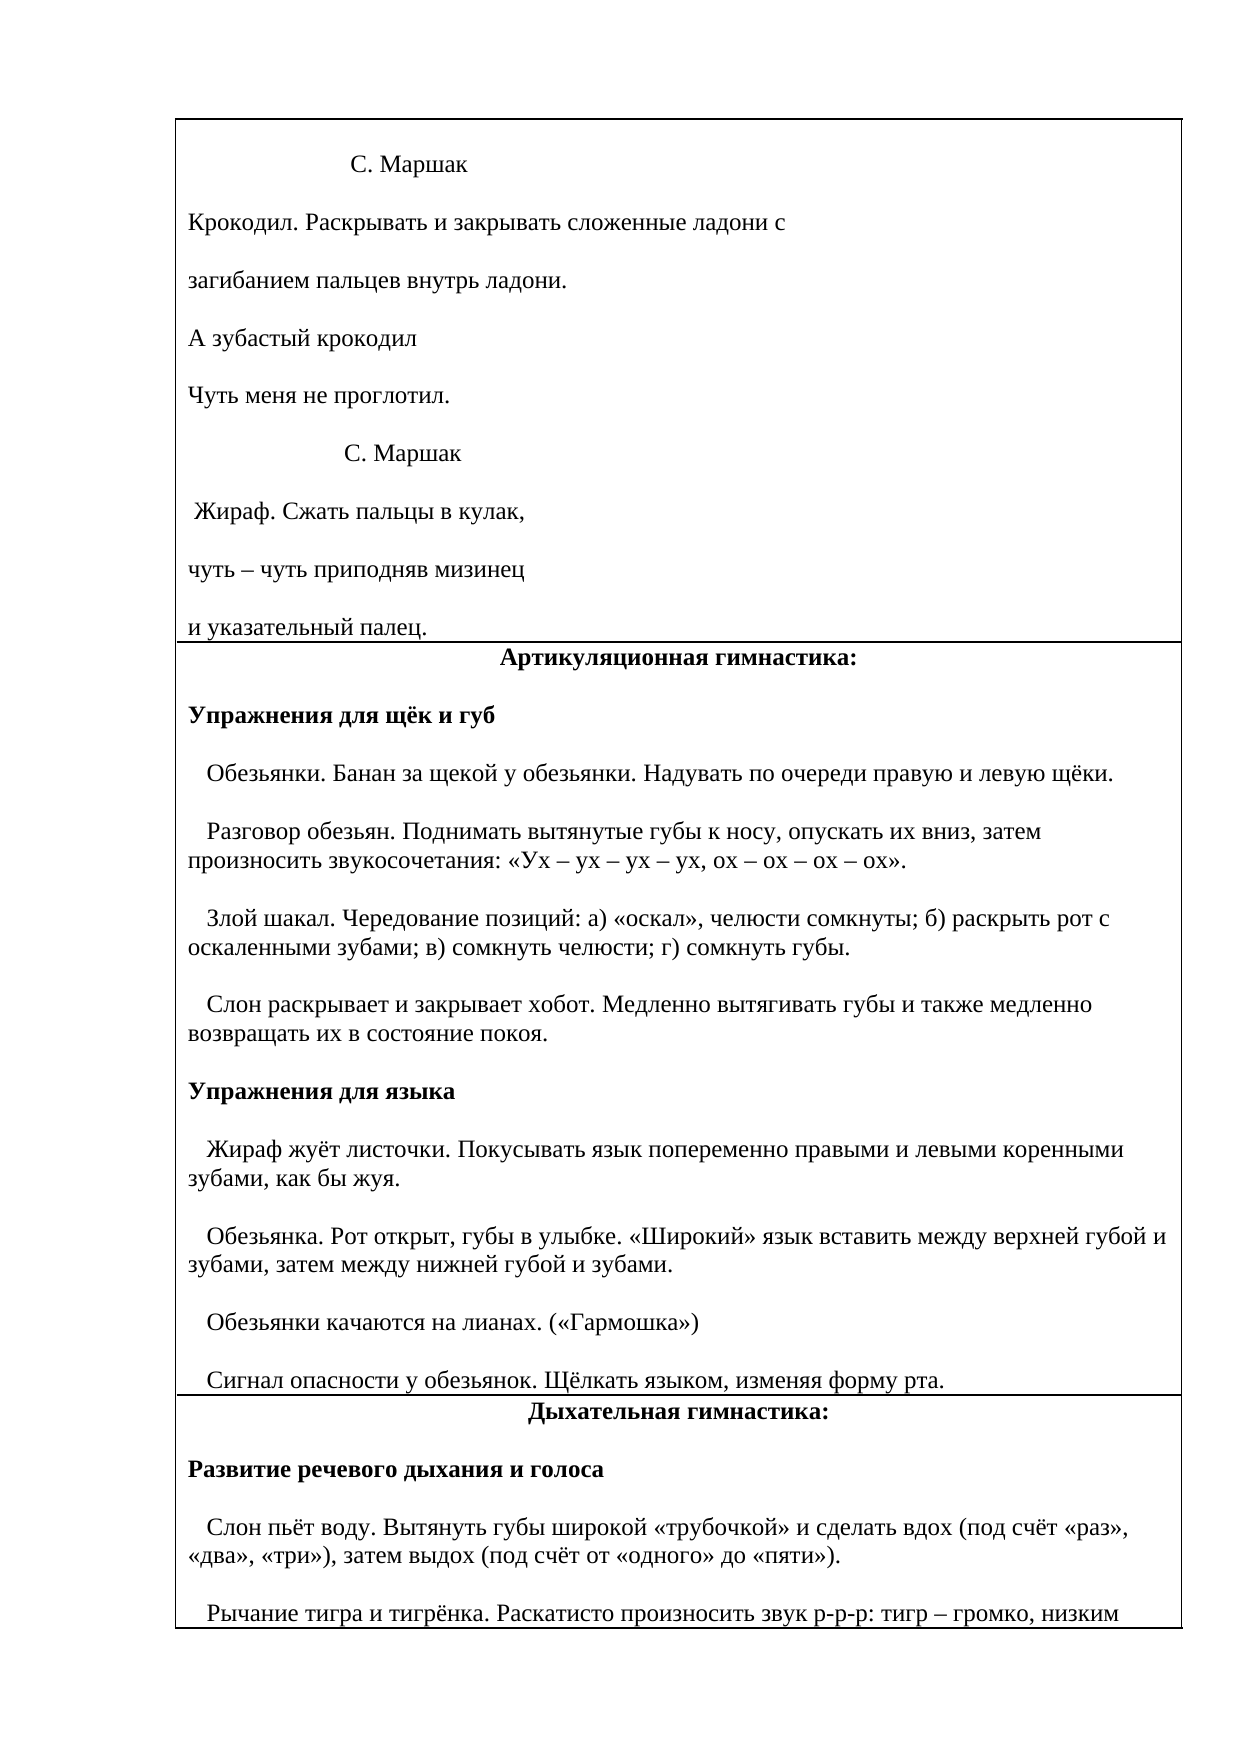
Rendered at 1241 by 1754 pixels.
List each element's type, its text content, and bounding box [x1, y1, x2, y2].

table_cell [176, 1395, 1181, 1627]
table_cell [176, 120, 1181, 641]
table_cell Артикуляционная гимнастика: Упражнения для щёк и губ Обезьянки. Банан за щекой у обезьянки. Надувать по очереди правую и левую щёки. Разговор обезьян. Поднимать вытянутые губы к носу, опускать их вниз, затем произносить звукосочетания: «Ух – ух – ух – ух, ох – ох – ох – ох». Злой шакал. Чередование позиций: а) «оскал», челюсти сомкнуты; б) раскрыть рот с оскаленными зубами; в) сомкнуть челюсти; г) сомкнуть губы. Слон раскрывает и закрывает хобот. Медленно вытягивать губы и также медленно возвращать их в состояние покоя. Упражнения для языка Жираф жуёт листочки. Покусывать язык попеременно правыми и левыми коренными зубами, как бы жуя. Обезьянка. Рот открыт, губы в улыбке. «Широкий» язык вставить между верхней губой и зубами, затем между нижней губой и зубами. Обезьянки качаются на лианах. («Гармошка») Сигнал опасности у обезьянок. Щёлкать языком, изменяя форму рта. [176, 642, 1181, 1394]
